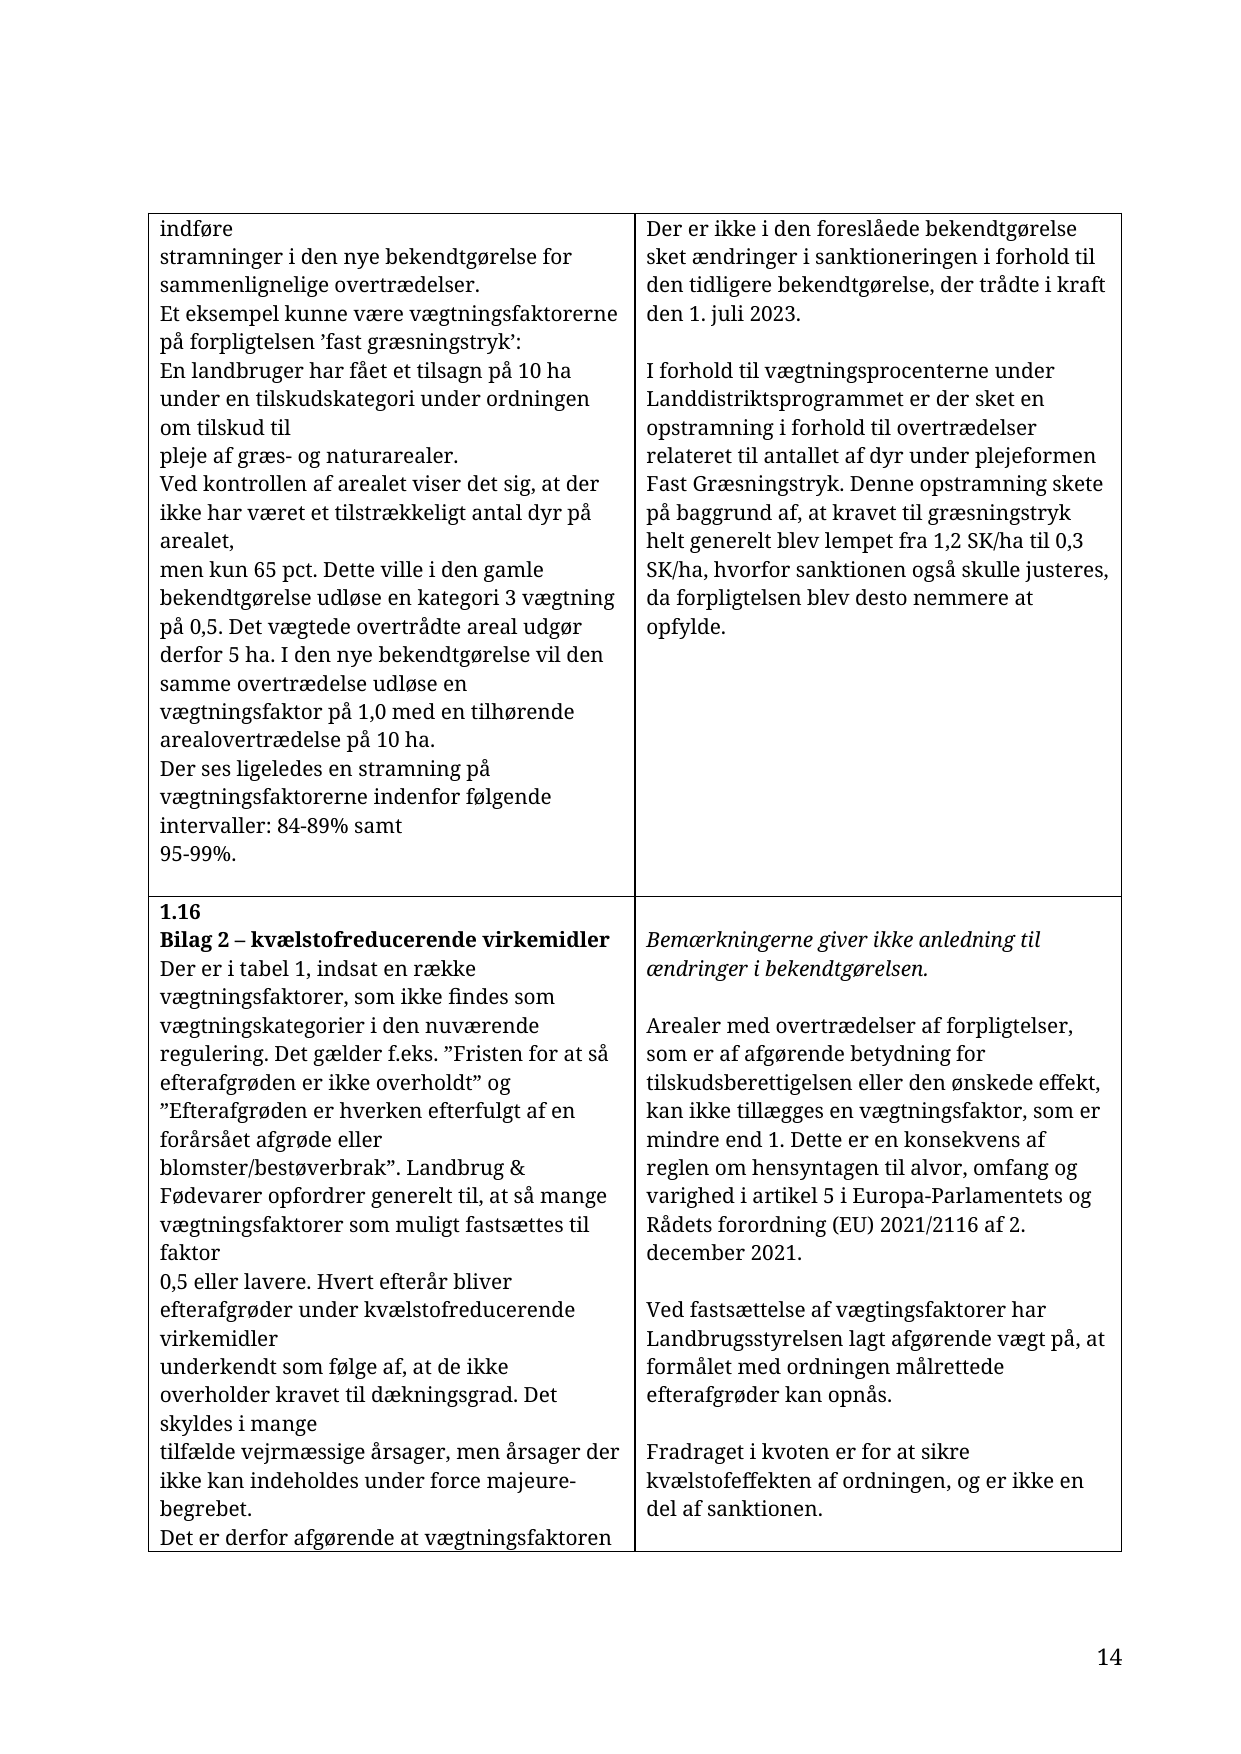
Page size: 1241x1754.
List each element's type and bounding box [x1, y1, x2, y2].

table_cell [149, 214, 634, 896]
table_cell [636, 214, 1121, 896]
table_cell [636, 897, 1121, 1551]
table_cell [149, 897, 634, 1551]
